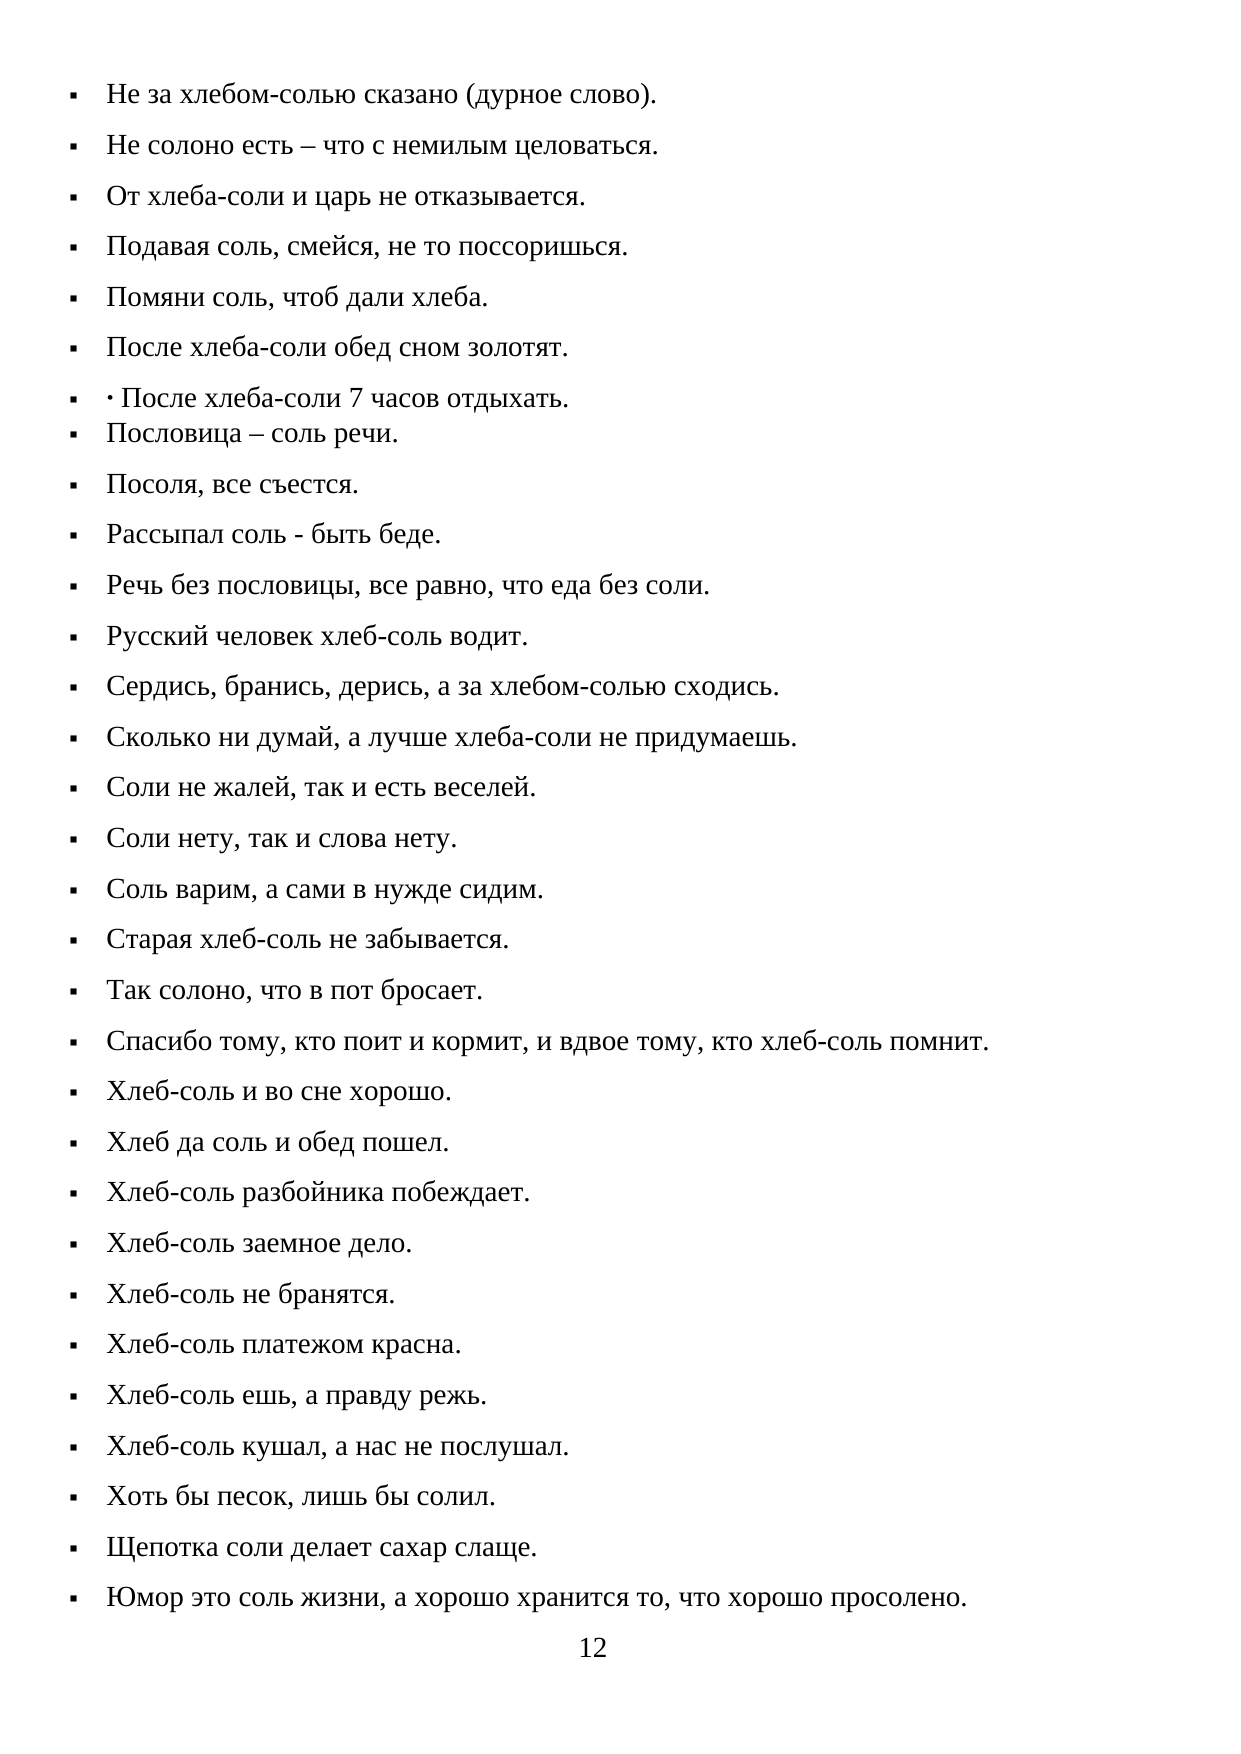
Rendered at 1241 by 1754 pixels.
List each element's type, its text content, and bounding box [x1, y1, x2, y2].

list Пословица – соль речи. [69, 414, 1165, 449]
list Хлеб-соль и во сне хорошо. [69, 1072, 1165, 1107]
list Сколько ни думай, а лучше хлеба-соли не придумаешь. [69, 717, 1165, 752]
list Рассыпал соль - быть беде. [69, 515, 1165, 550]
list · После хлеба-соли 7 часов отдыхать. [69, 379, 1165, 414]
list Хлеб-соль заемное дело. [69, 1224, 1165, 1259]
list Хлеб-соль не бранятся. [69, 1274, 1165, 1309]
list Помяни соль, чтоб дали хлеба. [69, 277, 1165, 312]
list Соли не жалей, так и есть веселей. [69, 768, 1165, 803]
list Сердись, бранись, дерись, а за хлебом-солью сходись. [69, 667, 1165, 702]
list Хлеб-соль платежом красна. [69, 1325, 1165, 1360]
list Хлеб-соль кушал, а нас не послушал. [69, 1426, 1165, 1461]
list Подавая соль, смейся, не то поссоришься. [69, 227, 1165, 262]
list Хлеб-соль ешь, а правду режь. [69, 1376, 1165, 1411]
list Хлеб-соль разбойника побеждает. [69, 1173, 1165, 1208]
list Соли нету, так и слова нету. [69, 819, 1165, 854]
list После хлеба-соли обед сном золотят. [69, 328, 1165, 363]
list Юмор это соль жизни, а хорошо хранится то, что хорошо просолено. [69, 1578, 1165, 1613]
list Посоля, все съестся. [69, 464, 1165, 499]
list Спасибо тому, кто поит и кормит, и вдвое тому, кто хлеб-соль помнит. [69, 1021, 1165, 1056]
list Хлеб да соль и обед пошел. [69, 1122, 1165, 1157]
list Хоть бы песок, лишь бы солил. [69, 1477, 1165, 1512]
list Не за хлебом-солью сказано (дурное слово). [69, 75, 1165, 110]
list Русский человек хлеб-соль водит. [69, 616, 1165, 651]
list Речь без пословицы, все равно, что еда без соли. [69, 566, 1165, 601]
list Щепотка соли делает сахар слаще. [69, 1527, 1165, 1562]
list От хлеба-соли и царь не отказывается. [69, 176, 1165, 211]
text 12 [75, 1629, 1165, 1664]
list Так солоно, что в пот бросает. [69, 971, 1165, 1006]
list Соль варим, а сами в нужде сидим. [69, 869, 1165, 904]
list Старая хлеб-соль не забывается. [69, 920, 1165, 955]
list Не солоно есть – что с немилым целоваться. [69, 126, 1165, 161]
